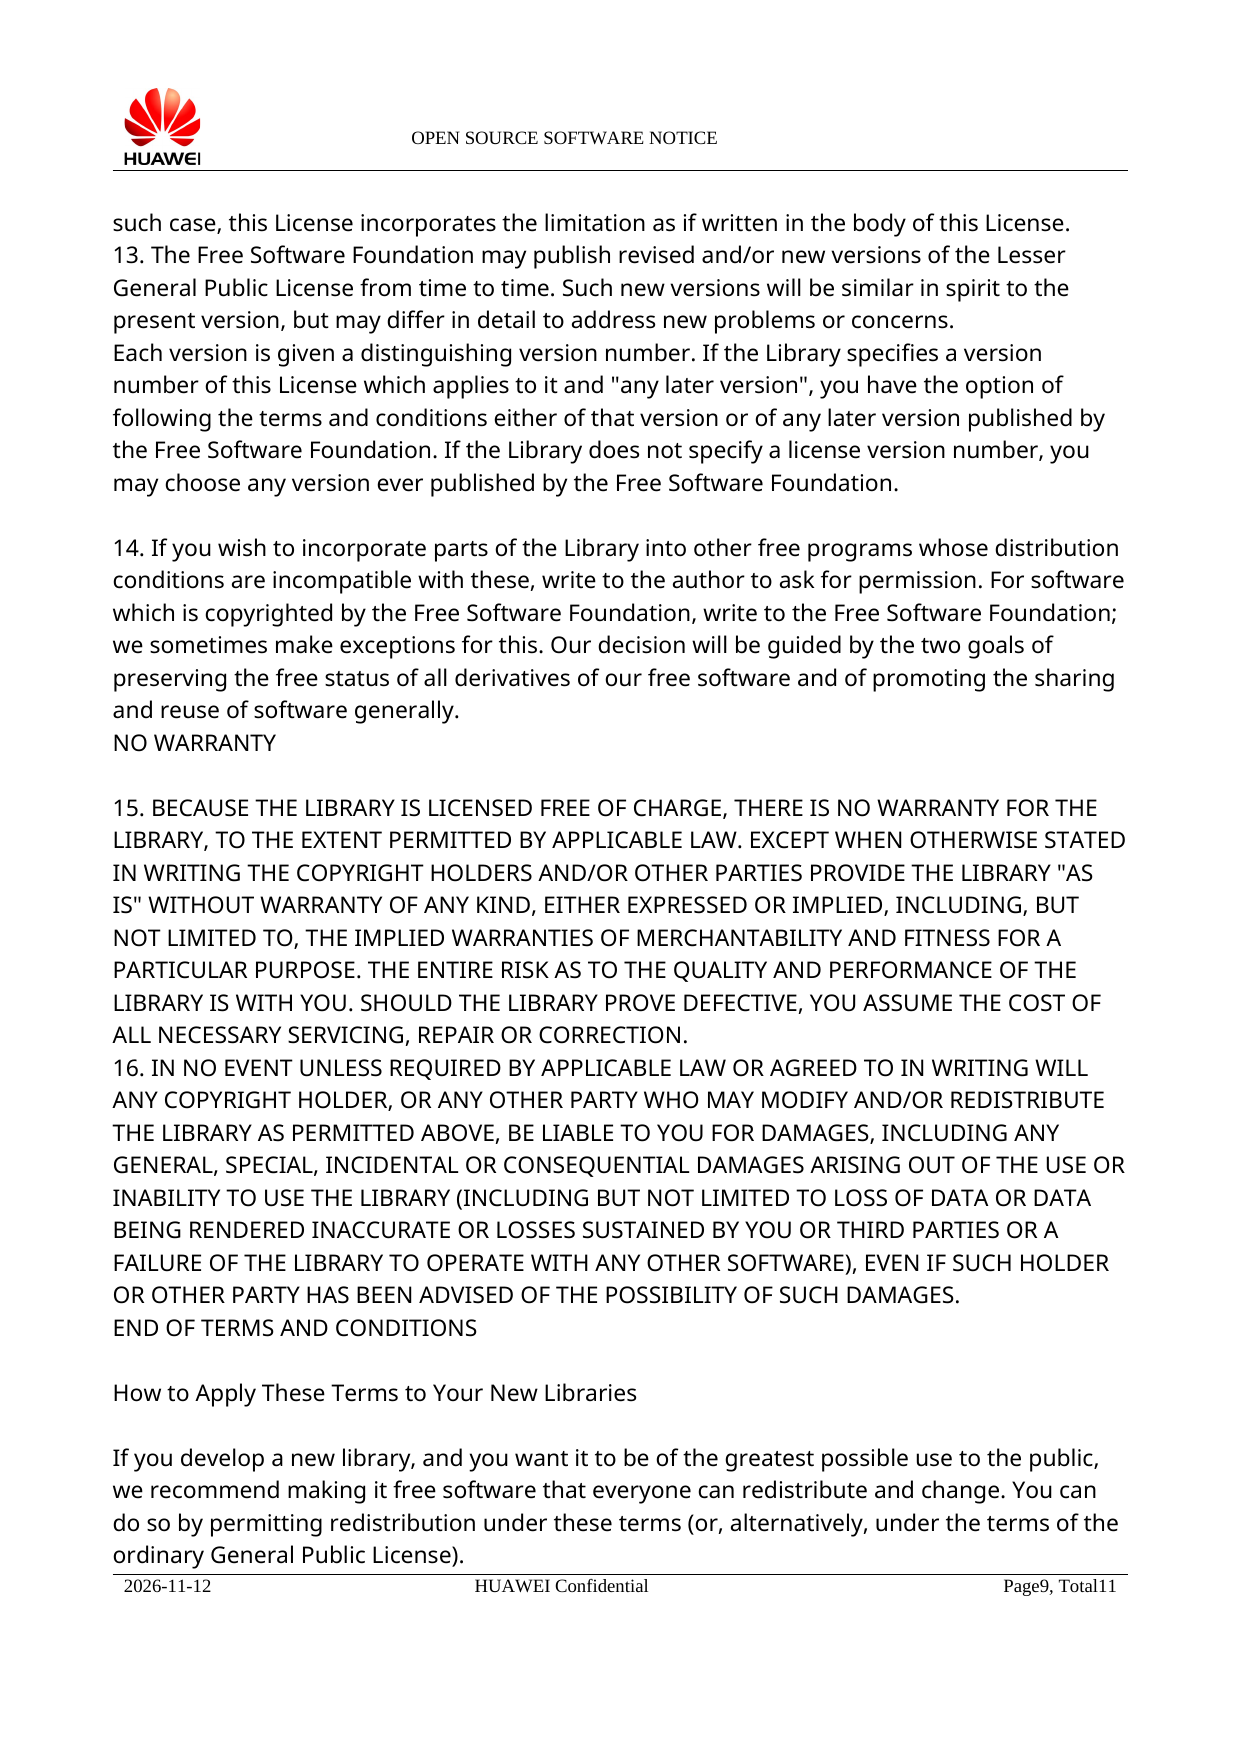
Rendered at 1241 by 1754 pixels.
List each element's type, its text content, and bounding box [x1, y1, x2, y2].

text How to Apply These Terms to Your New Libraries [112, 1376, 1128, 1409]
text Each version is given a distinguishing version number. If the Library specifies a version number of this License which applies to it and "any later version", you have the option of following the terms and conditions either of that version or of any later version published by the Free Software Foundation. If the Library does not specify a license version number, you may choose any version ever published by the Free Software Foundation. [112, 336, 1128, 499]
text NO WARRANTY [112, 726, 1128, 759]
text 16. IN NO EVENT UNLESS REQUIRED BY APPLICABLE LAW OR AGREED TO IN WRITING WILL ANY COPYRIGHT HOLDER, OR ANY OTHER PARTY WHO MAY MODIFY AND/OR REDISTRIBUTE THE LIBRARY AS PERMITTED ABOVE, BE LIABLE TO YOU FOR DAMAGES, INCLUDING ANY GENERAL, SPECIAL, INCIDENTAL OR CONSEQUENTIAL DAMAGES ARISING OUT OF THE USE OR INABILITY TO USE THE LIBRARY (INCLUDING BUT NOT LIMITED TO LOSS OF DATA OR DATA BEING RENDERED INACCURATE OR LOSSES SUSTAINED BY YOU OR THIRD PARTIES OR A FAILURE OF THE LIBRARY TO OPERATE WITH ANY OTHER SOFTWARE), EVEN IF SUCH HOLDER OR OTHER PARTY HAS BEEN ADVISED OF THE POSSIBILITY OF SUCH DAMAGES. [112, 1051, 1128, 1311]
text END OF TERMS AND CONDITIONS [112, 1311, 1128, 1344]
text 13. The Free Software Foundation may publish revised and/or new versions of the Lesser General Public License from time to time. Such new versions will be similar in spirit to the present version, but may differ in detail to address new problems or concerns. [112, 239, 1128, 336]
text 14. If you wish to incorporate parts of the Library into other free programs whose distribution conditions are incompatible with these, write to the author to ask for permission. For software which is copyrighted by the Free Software Foundation, write to the Free Software Foundation; we sometimes make exceptions for this. Our decision will be guided by the two goals of preserving the free status of all derivatives of our free software and of promoting the sharing and reuse of software generally. [112, 531, 1128, 726]
text 15. BECAUSE THE LIBRARY IS LICENSED FREE OF CHARGE, THERE IS NO WARRANTY FOR THE LIBRARY, TO THE EXTENT PERMITTED BY APPLICABLE LAW. EXCEPT WHEN OTHERWISE STATED IN WRITING THE COPYRIGHT HOLDERS AND/OR OTHER PARTIES PROVIDE THE LIBRARY "AS IS" WITHOUT WARRANTY OF ANY KIND, EITHER EXPRESSED OR IMPLIED, INCLUDING, BUT NOT LIMITED TO, THE IMPLIED WARRANTIES OF MERCHANTABILITY AND FITNESS FOR A PARTICULAR PURPOSE. THE ENTIRE RISK AS TO THE QUALITY AND PERFORMANCE OF THE LIBRARY IS WITH YOU. SHOULD THE LIBRARY PROVE DEFECTIVE, YOU ASSUME THE COST OF ALL NECESSARY SERVICING, REPAIR OR CORRECTION. [112, 791, 1128, 1051]
picture [124, 88, 201, 165]
text If you develop a new library, and you want it to be of the greatest possible use to the public, we recommend making it free software that everyone can redistribute and change. You can do so by permitting redistribution under these terms (or, alternatively, under the terms of the ordinary General Public License). [112, 1441, 1128, 1571]
